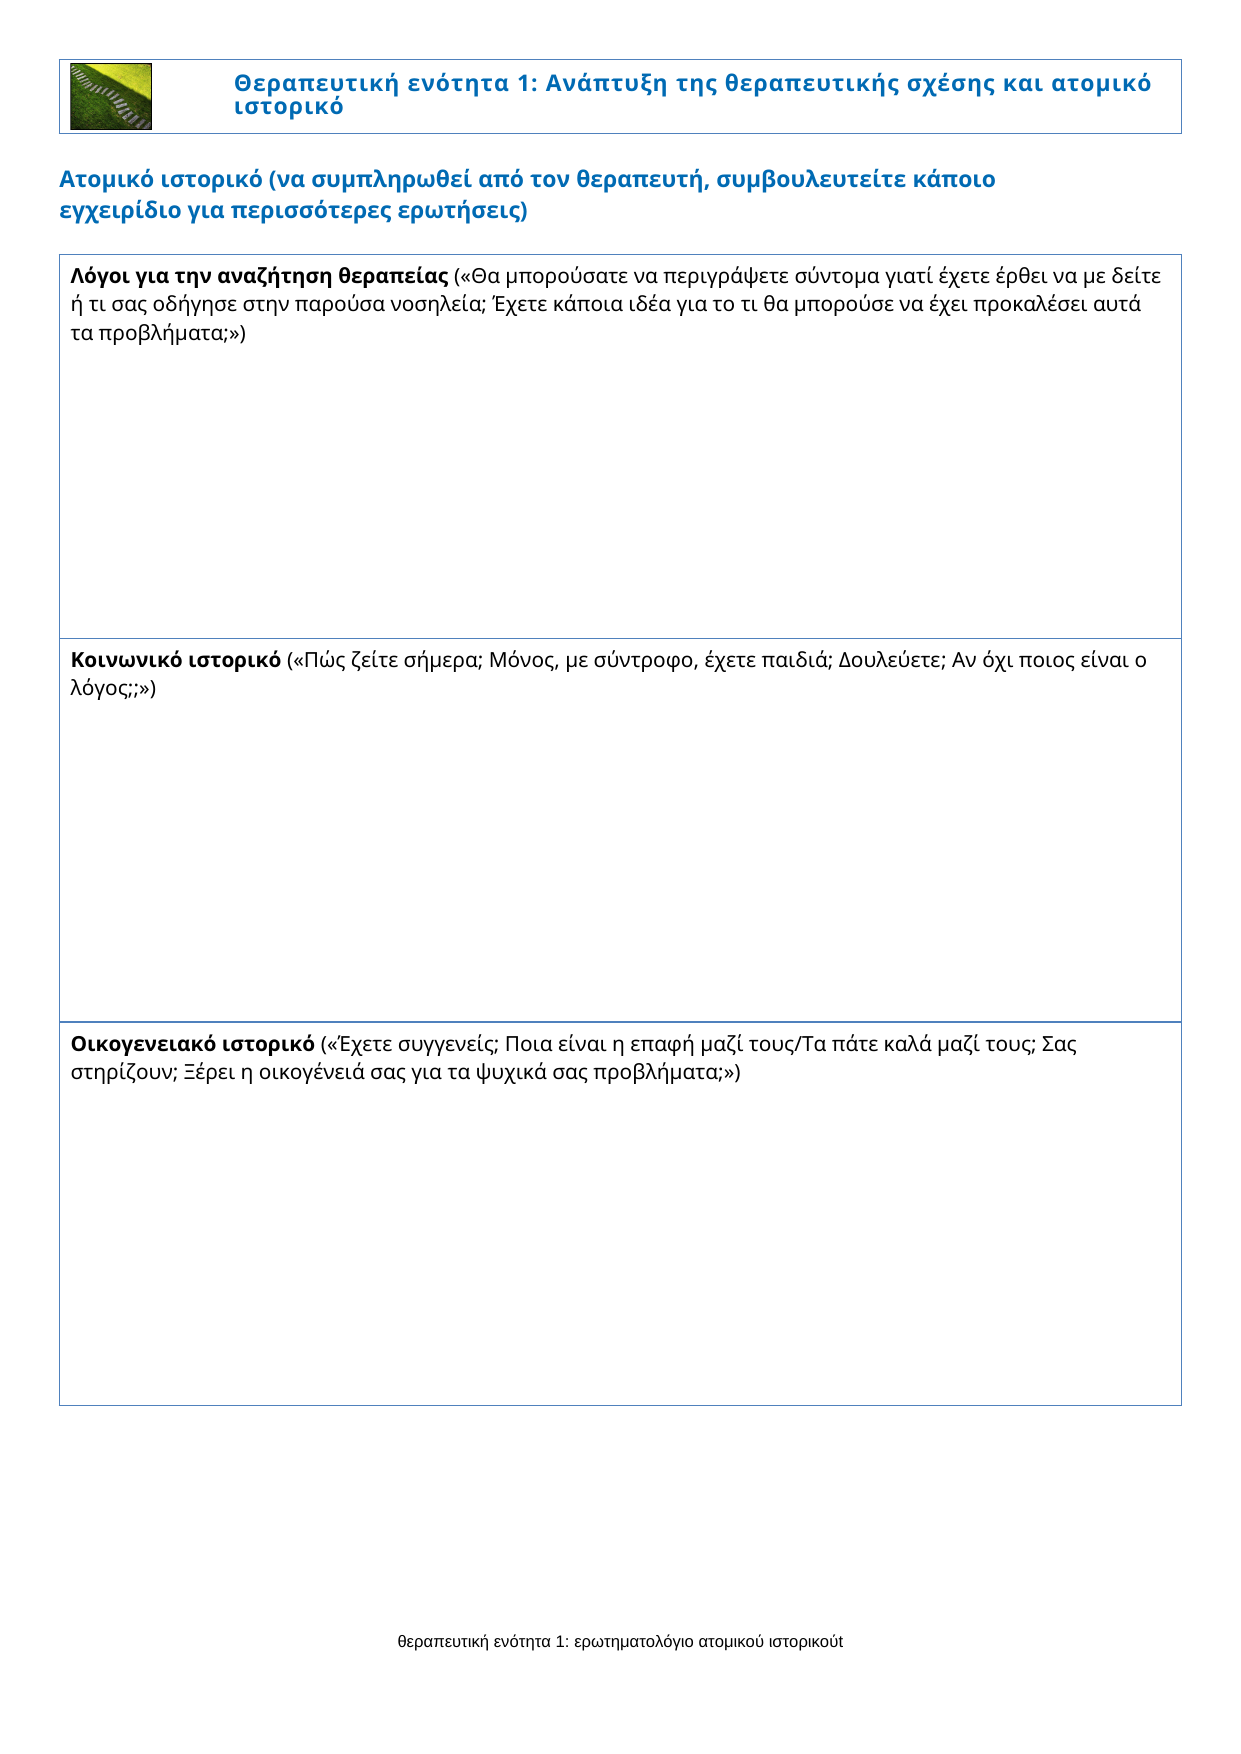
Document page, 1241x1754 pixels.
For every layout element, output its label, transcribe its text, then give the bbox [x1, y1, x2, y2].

text Ατομικό ιστορικό (να συμπληρωθεί από τον θεραπευτή, συμβουλευτείτε κάποιο εγχειρίδιο για περισσότερες ερωτήσεις) [59, 163, 1122, 225]
table_header [60, 60, 222, 133]
table_header Λόγοι για την αναζήτηση θεραπείας («Θα μπορούσατε να περιγράψετε σύντομα γιατί έχετε έρθει να με δείτε ή τι σας οδήγησε στην παρούσα νοσηλεία; Έχετε κάποια ιδέα για το τι θα μπορούσε να έχει προκαλέσει αυτά τα προβλήματα;») [60, 255, 1181, 637]
table_cell Οικογενειακό ιστορικό («Έχετε συγγενείς; Ποια είναι η επαφή μαζί τους/Τα πάτε καλά μαζί τους; Σας στηρίζουν; Ξέρει η οικογένειά σας για τα ψυχικά σας προβλήματα;») [60, 1023, 1181, 1405]
table_header Θεραπευτική ενότητα 1: Ανάπτυξη της θεραπευτικής σχέσης και ατομικό ιστορικό [223, 60, 1181, 133]
table_cell Κοινωνικό ιστορικό («Πώς ζείτε σήμερα; Μόνος, με σύντροφο, έχετε παιδιά; Δουλεύετε; Αν όχι ποιος είναι ο λόγος;;») [60, 639, 1181, 1021]
picture [70, 63, 152, 130]
